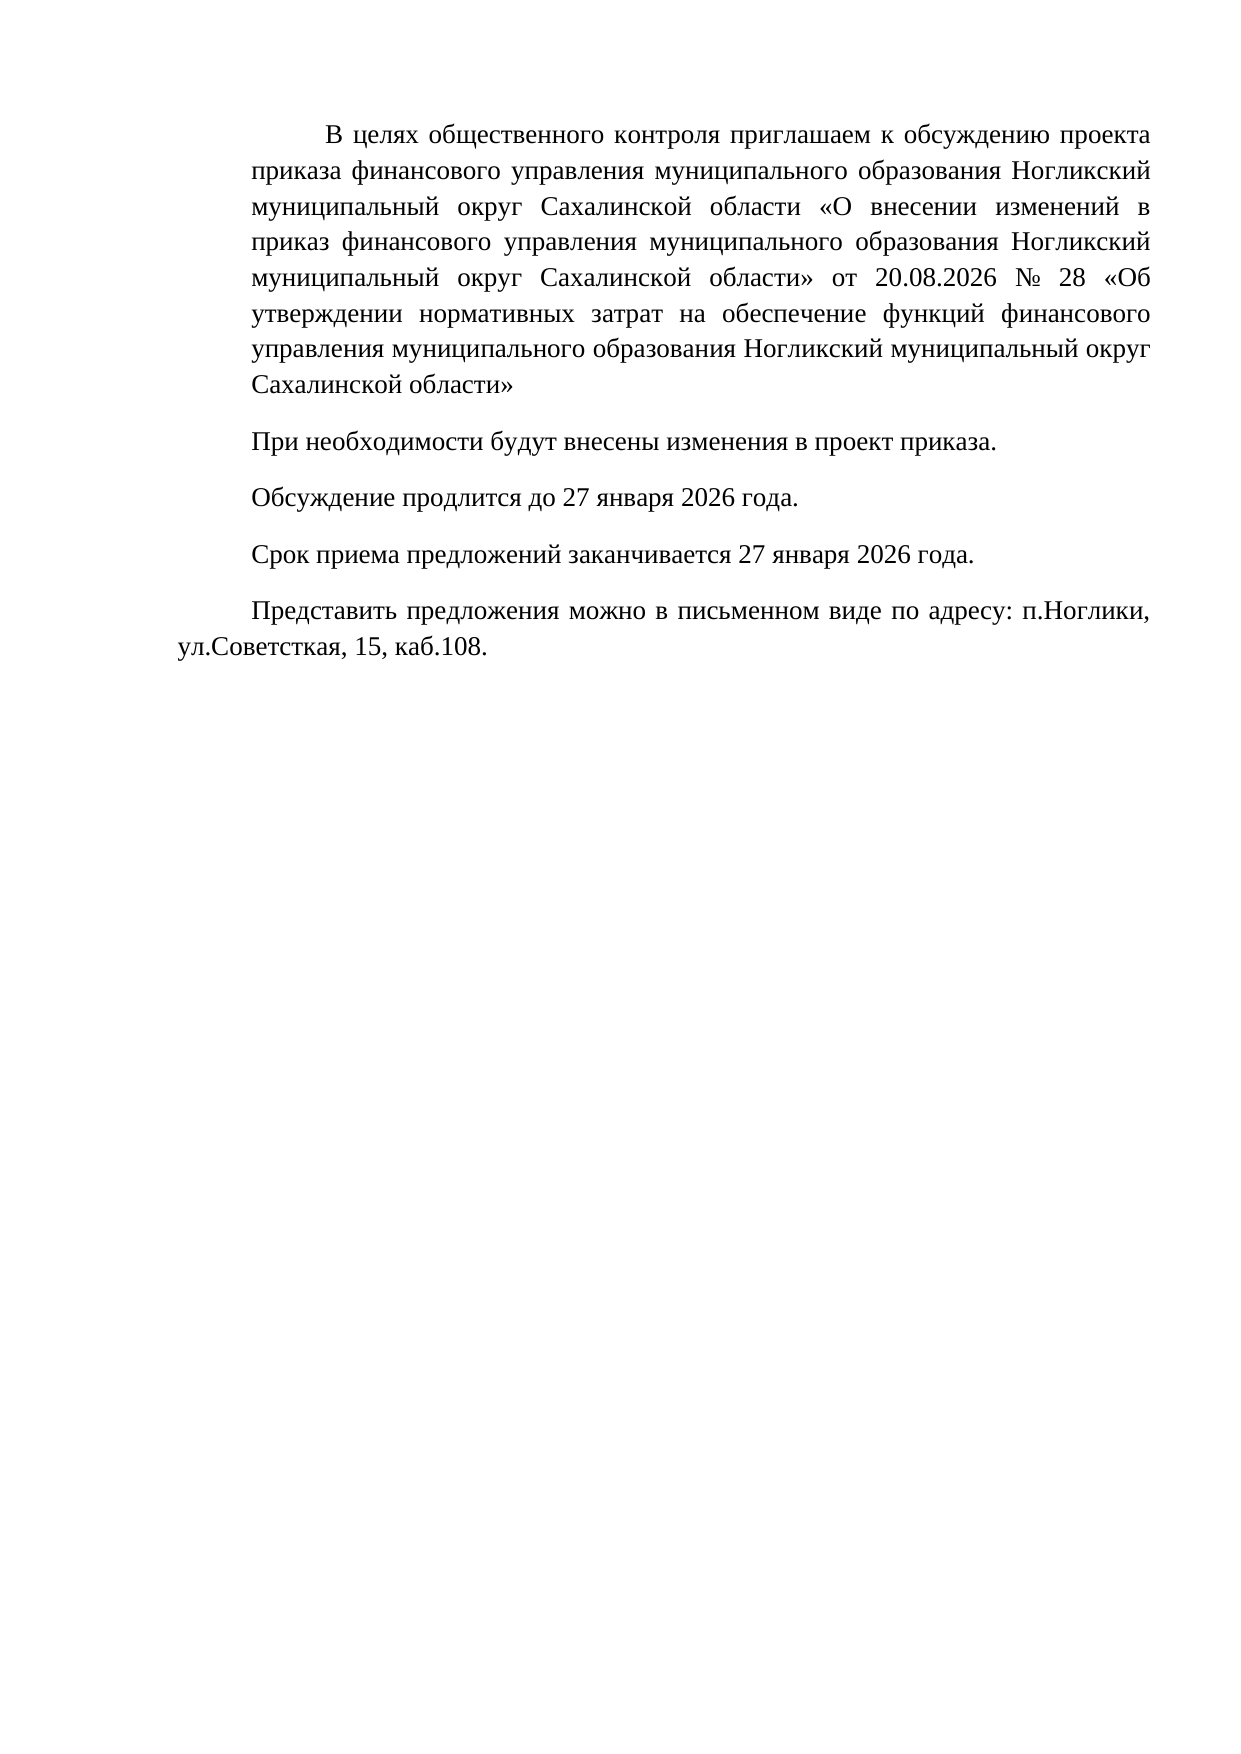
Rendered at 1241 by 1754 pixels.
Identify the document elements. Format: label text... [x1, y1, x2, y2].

text Срок приема предложений заканчивается 27 января 2026 года. [177, 538, 1152, 569]
text В целях общественного контроля приглашаем к обсуждению проекта приказа финансового управления муниципального образования Ногликский муниципальный округ Сахалинской области «О внесении изменений в приказ финансового управления муниципального образования Ногликский муниципальный округ Сахалинской области» от 20.08.2026 № 28 «Об утверждении нормативных затрат на обеспечение функций финансового управления муниципального образования Ногликский муниципальный округ Сахалинской области» [251, 118, 1152, 399]
text При необходимости будут внесены изменения в проект приказа. [177, 425, 1152, 456]
text Представить предложения можно в письменном виде по адресу: п.Ноглики, ул.Советсткая, 15, каб.108. [177, 594, 1152, 661]
text Обсуждение продлится до 27 января 2026 года. [177, 481, 1152, 512]
